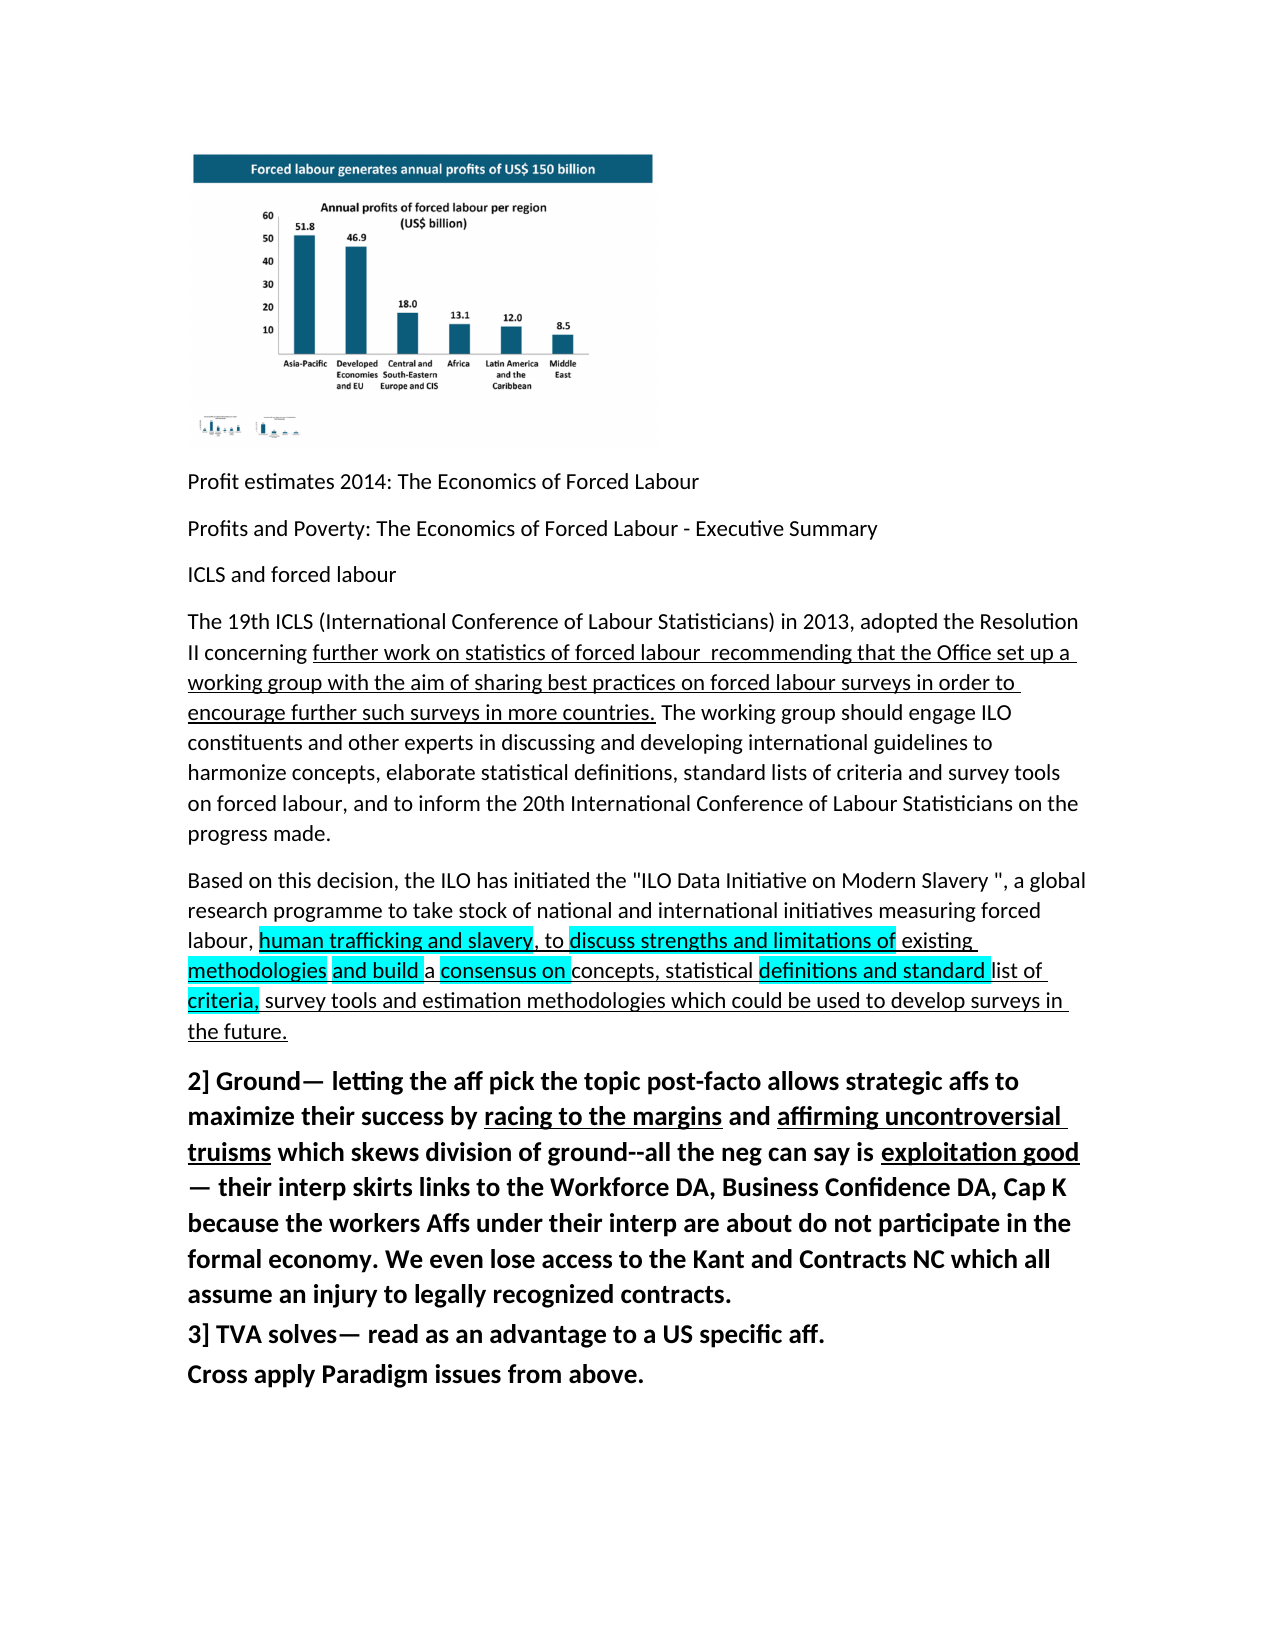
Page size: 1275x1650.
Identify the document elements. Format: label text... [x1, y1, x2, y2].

text The 19th ICLS (International Conference of Labour Statisticians) in 2013, adopted the Resolution II concerning further work on statistics of forced labour recommending that the Office set up a working group with the aim of sharing best practices on forced labour surveys in order to encourage further such surveys in more countries. The working group should engage ILO constituents and other experts in discussing and developing international guidelines to harmonize concepts, elaborate statistical definitions, standard lists of criteria and survey tools on forced labour, and to inform the 20th International Conference of Labour Statisticians on the progress made. [187, 607, 1087, 847]
subtitle Cross apply Paradigm issues from above. [187, 1357, 1087, 1390]
text Profit estimates 2014: The Economics of Forced Labour [187, 467, 1087, 495]
picture [187, 150, 659, 448]
text Based on this decision, the ILO has initiated the "ILO Data Initiative on Modern Slavery ", a global research programme to take stock of national and international initiatives measuring forced labour, human trafficking and slavery, to discuss strengths and limitations of existing methodologies and build a consensus on concepts, statistical definitions and standard list of criteria, survey tools and estimation methodologies which could be used to develop surveys in the future. [187, 866, 1087, 1045]
subtitle 2] Ground— letting the aff pick the topic post-facto allows strategic affs to maximize their success by racing to the margins and affirming uncontroversial truisms which skews division of ground--all the neg can say is exploitation good— their interp skirts links to the Workforce DA, Business Confidence DA, Cap K because the workers Affs under their interp are about do not participate in the formal economy. We even lose access to the Kant and Contracts NC which all assume an injury to legally recognized contracts. [187, 1064, 1087, 1310]
text Profits and Poverty: The Economics of Forced Labour - Executive Summary [187, 514, 1087, 542]
text ICLS and forced labour [187, 561, 1087, 588]
subtitle 3] TVA solves— read as an advantage to a US specific aff. [187, 1317, 1087, 1350]
